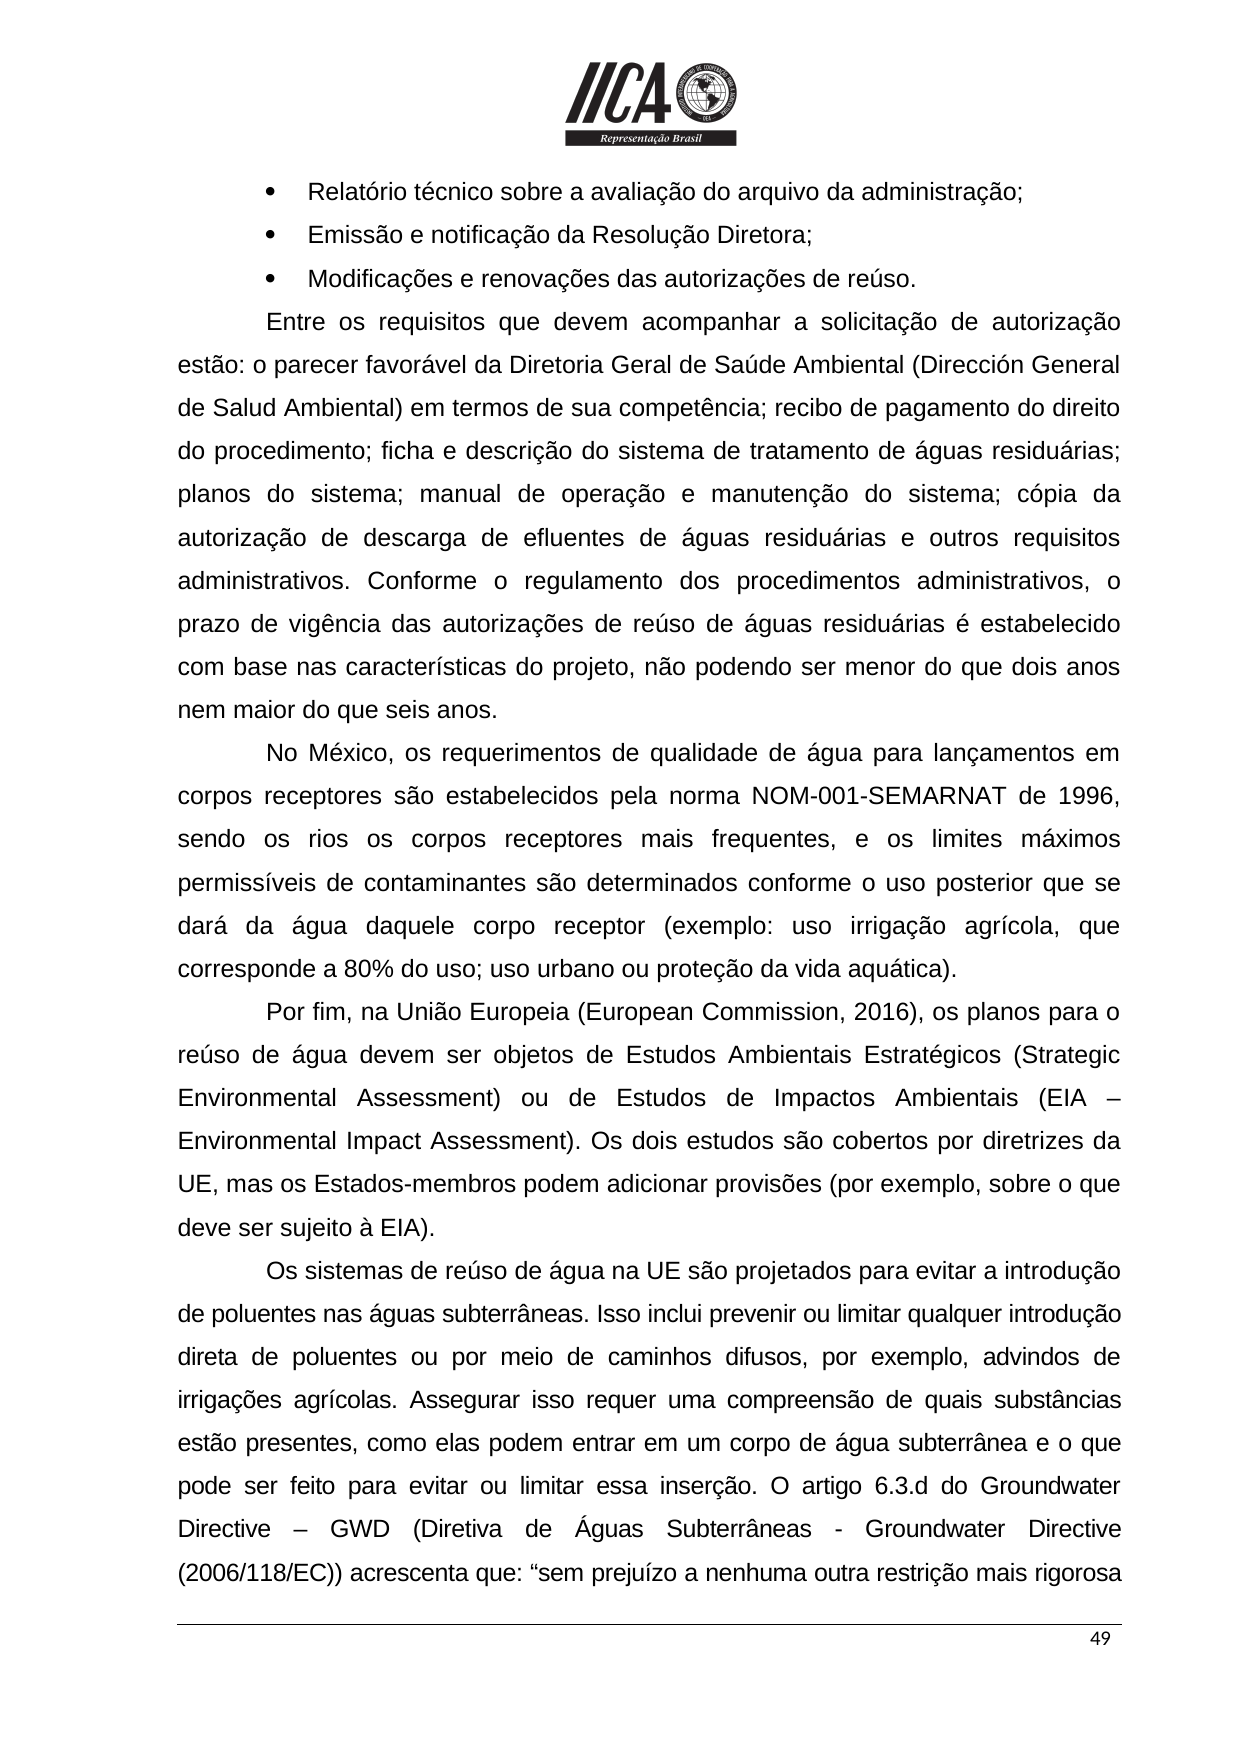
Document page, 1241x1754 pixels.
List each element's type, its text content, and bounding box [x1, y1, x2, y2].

list Modificações e renovações das autorizações de reúso. [266, 264, 1122, 292]
text No México, os requerimentos de qualidade de água para lançamentos em corpos receptores são estabelecidos pela norma NOM-001-SEMARNAT de 1996, sendo os rios os corpos receptores mais frequentes, e os limites máximos permissíveis de contaminantes são determinados conforme o uso posterior que se dará da água daquele corpo receptor (exemplo: uso irrigação agrícola, que corresponde a 80% do uso; uso urbano ou proteção da vida aquática). [177, 738, 1122, 982]
picture [560, 58, 740, 148]
list Emissão e notificação da Resolução Diretora; [266, 220, 1122, 249]
text Entre os requisitos que devem acompanhar a solicitação de autorização estão: o parecer favorável da Diretoria Geral de Saúde Ambiental (Dirección General de Salud Ambiental) em termos de sua competência; recibo de pagamento do direito do procedimento; ficha e descrição do sistema de tratamento de águas residuárias; planos do sistema; manual de operação e manutenção do sistema; cópia da autorização de descarga de efluentes de águas residuárias e outros requisitos administrativos. Conforme o regulamento dos procedimentos administrativos, o prazo de vigência das autorizações de reúso de águas residuárias é estabelecido com base nas características do projeto, não podendo ser menor do que dois anos nem maior do que seis anos. [177, 307, 1122, 724]
text Por fim, na União Europeia (European Commission, 2016), os planos para o reúso de água devem ser objetos de Estudos Ambientais Estratégicos (Strategic Environmental Assessment) ou de Estudos de Impactos Ambientais (EIA – Environmental Impact Assessment). Os dois estudos são cobertos por diretrizes da UE, mas os Estados-membros podem adicionar provisões (por exemplo, sobre o que deve ser sujeito à EIA). [177, 997, 1122, 1241]
list Relatório técnico sobre a avaliação do arquivo da administração; [266, 177, 1122, 206]
